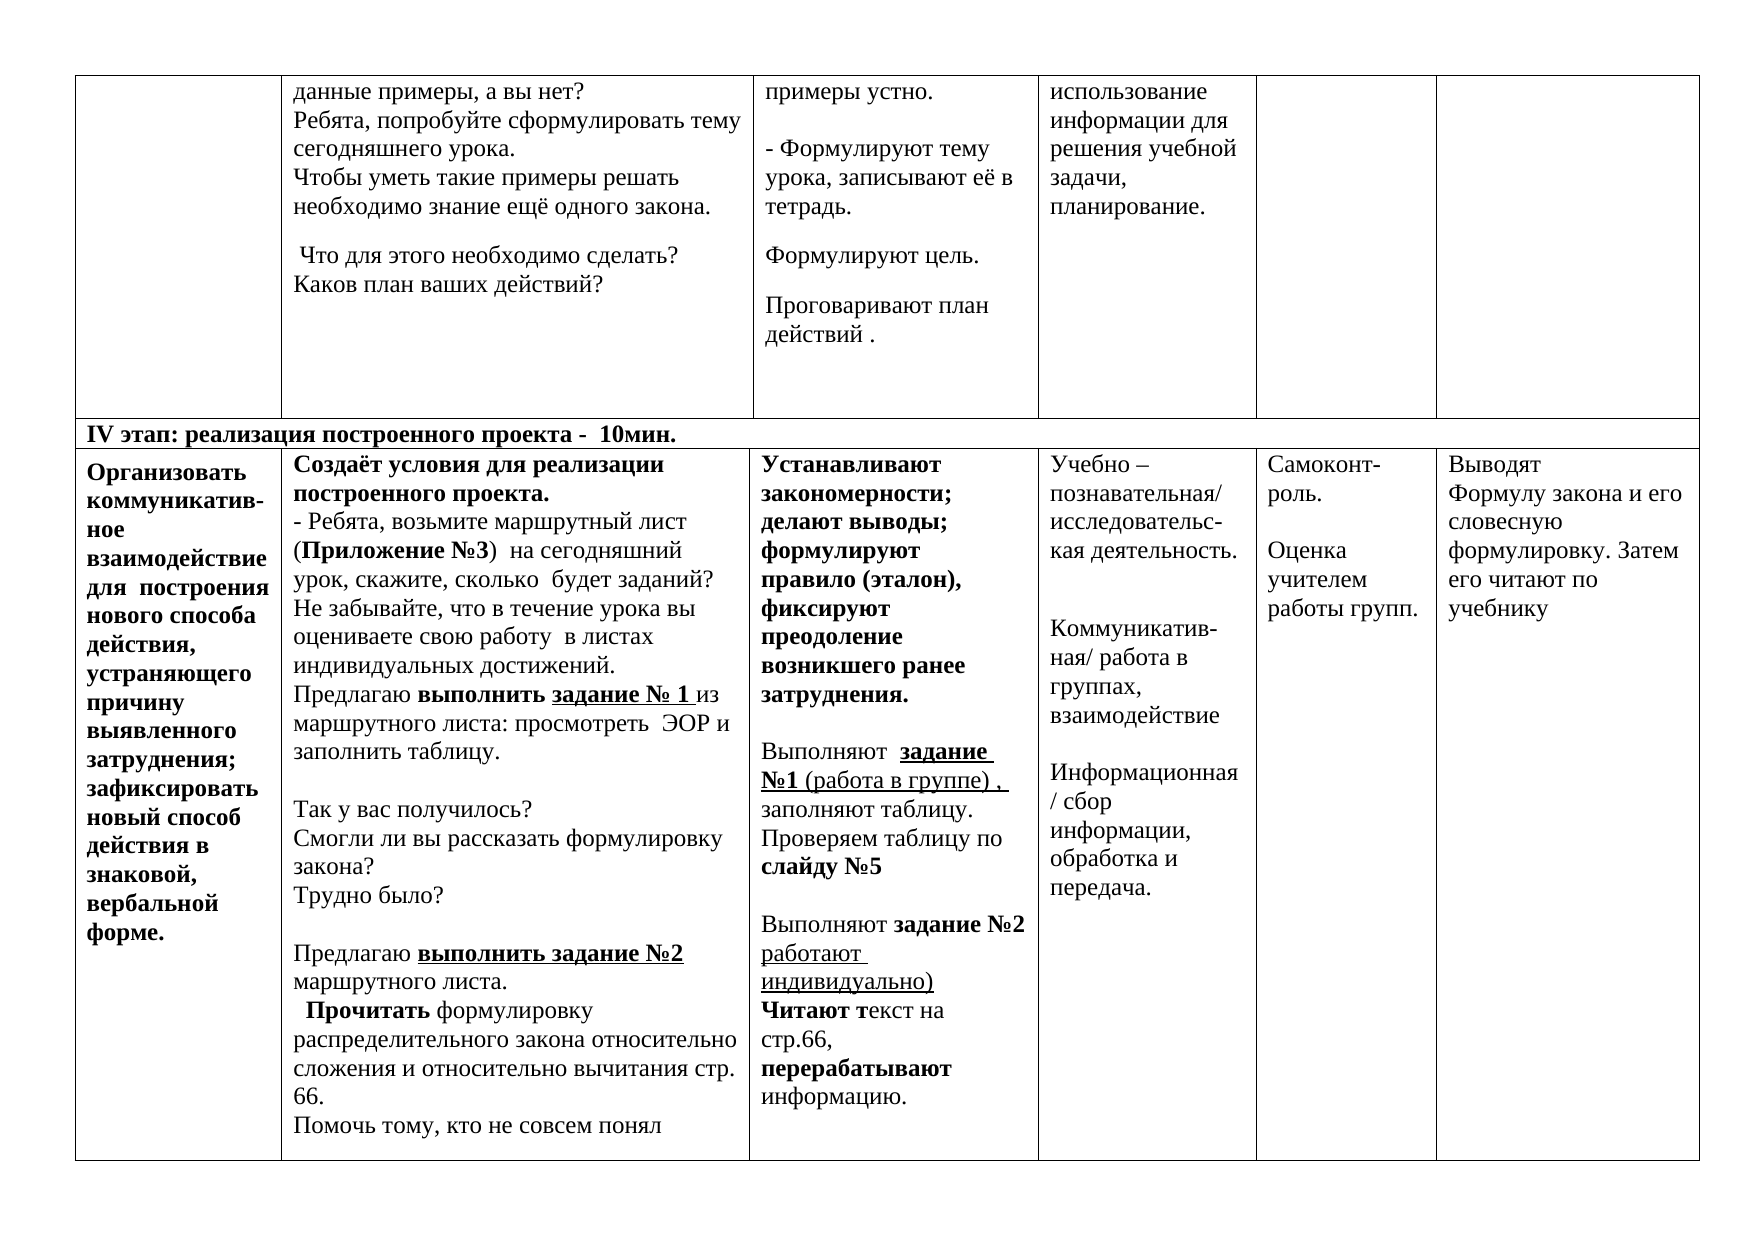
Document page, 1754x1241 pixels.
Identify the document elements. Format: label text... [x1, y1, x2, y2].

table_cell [754, 76, 1038, 418]
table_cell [1257, 449, 1436, 1160]
table_cell IV этап: реализация построенного проекта - 10мин. [76, 419, 1699, 448]
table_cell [76, 449, 281, 1160]
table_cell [1437, 449, 1699, 1160]
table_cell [1437, 76, 1699, 418]
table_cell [1039, 76, 1256, 418]
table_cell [282, 76, 753, 418]
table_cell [282, 449, 749, 1160]
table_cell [76, 76, 281, 418]
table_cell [750, 449, 1038, 1160]
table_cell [1039, 449, 1256, 1160]
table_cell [1257, 76, 1436, 418]
